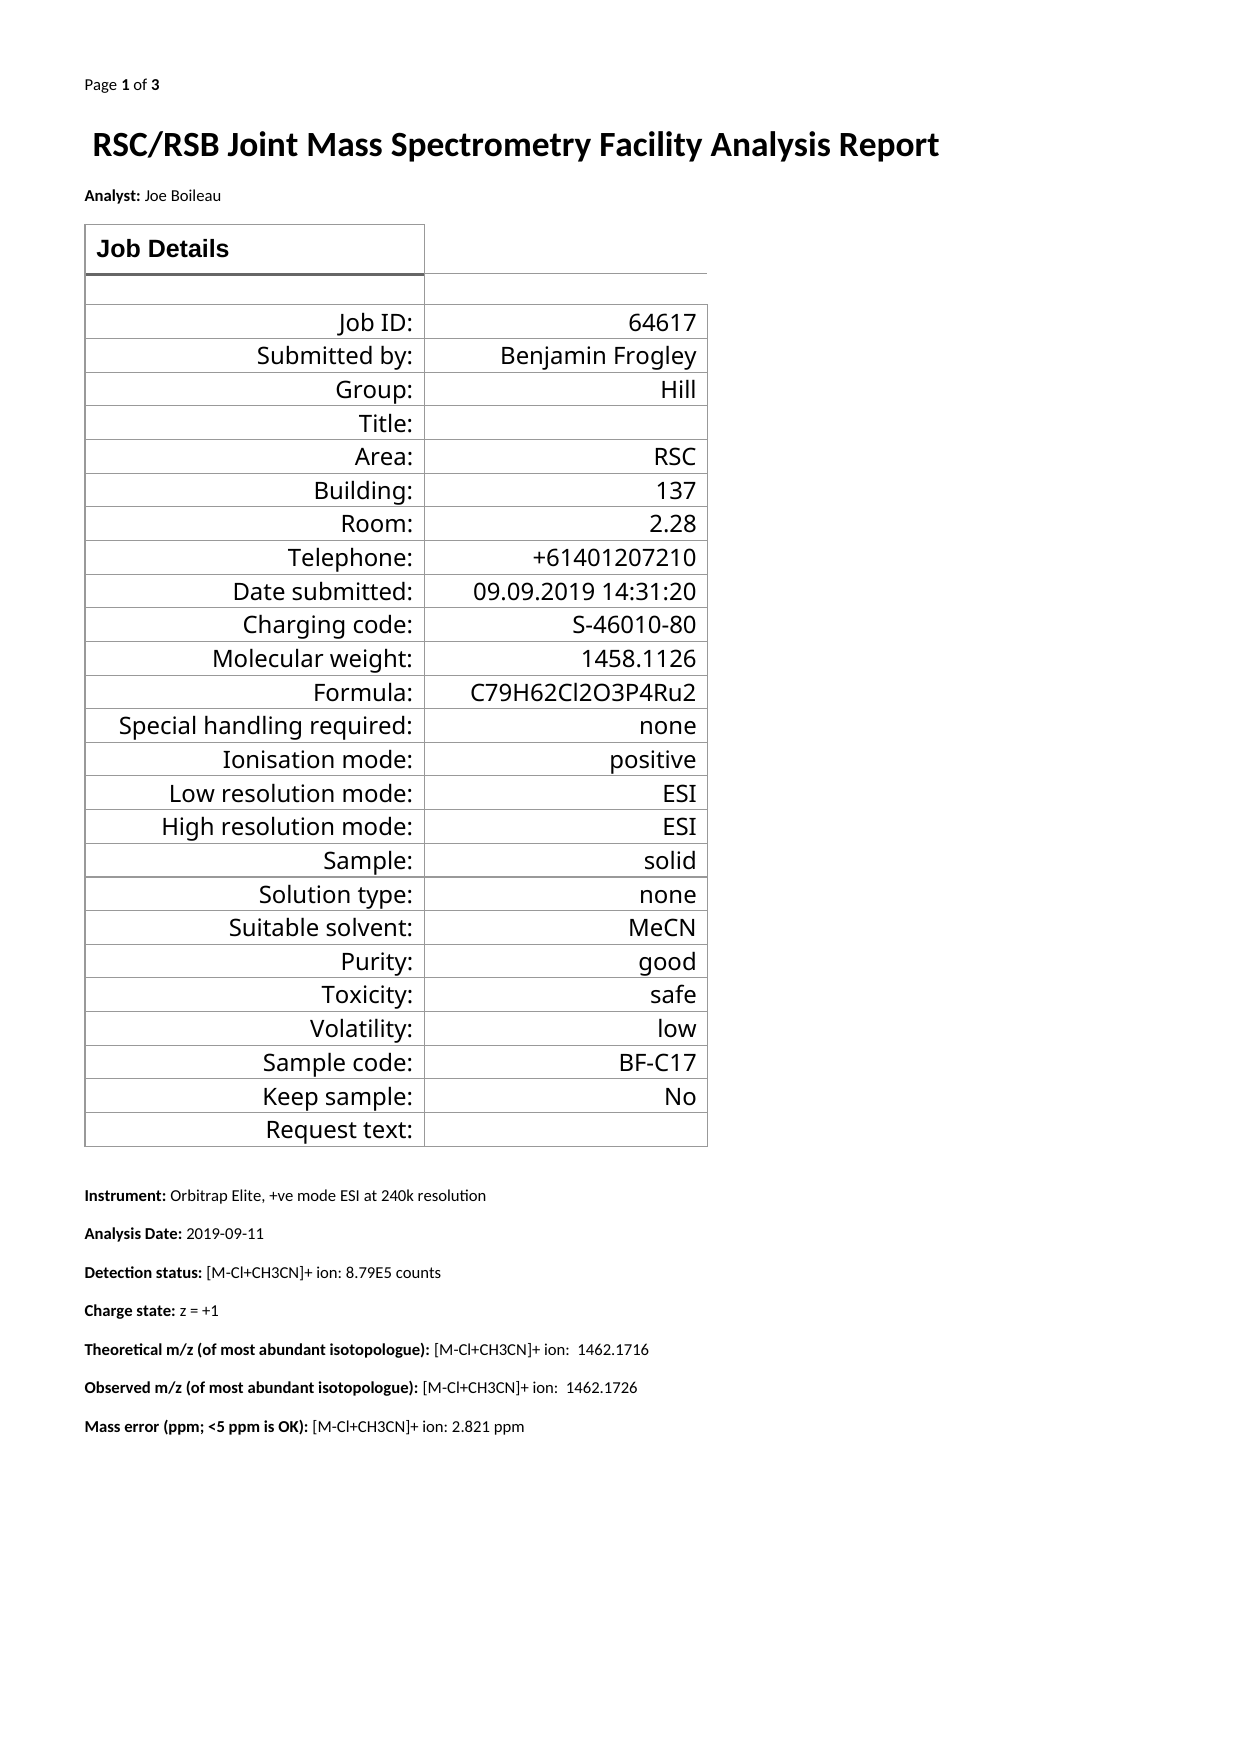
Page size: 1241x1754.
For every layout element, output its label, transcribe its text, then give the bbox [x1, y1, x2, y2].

table_cell Volatility: [86, 1012, 424, 1044]
table_cell positive [425, 743, 707, 775]
table_cell Telephone: [86, 541, 424, 573]
table_cell none [425, 878, 707, 910]
table_cell Request text: [86, 1113, 424, 1146]
table_cell good [425, 945, 707, 977]
text Observed m/z (of most abundant isotopologue): [M-Cl+CH3CN]+ ion: 1462.1726 [84, 1378, 1153, 1398]
table_cell Special handling required: [86, 709, 424, 742]
table_cell Suitable solvent: [86, 911, 424, 944]
table_cell Room: [86, 507, 424, 540]
text Charge state: z = +1 [84, 1301, 1153, 1321]
table_cell low [425, 1012, 707, 1044]
table_cell S-46010-80 [425, 608, 707, 641]
table_cell High resolution mode: [86, 810, 424, 843]
table_cell MeCN [425, 911, 707, 944]
text Detection status: [M-Cl+CH3CN]+ ion: 8.79E5 counts [84, 1262, 1153, 1282]
table_cell 2.28 [425, 507, 707, 540]
table_cell Submitted by: [86, 339, 424, 372]
table_cell Ionisation mode: [86, 743, 424, 775]
table_cell ESI [425, 810, 707, 843]
table_cell Building: [86, 474, 424, 506]
table_cell Solution type: [86, 878, 424, 910]
table_cell RSC [425, 440, 707, 473]
table_cell [86, 276, 424, 304]
table_header Job Details [86, 225, 424, 272]
table_cell 09.09.2019 14:31:20 [425, 575, 707, 607]
table_cell Title: [86, 406, 424, 439]
table_cell Area: [86, 440, 424, 473]
table_cell 137 [425, 474, 707, 506]
table_cell Toxicity: [86, 978, 424, 1011]
table_cell [425, 406, 707, 439]
text Mass error (ppm; <5 ppm is OK): [M-Cl+CH3CN]+ ion: 2.821 ppm [84, 1416, 1153, 1437]
table_cell Job ID: [86, 305, 424, 338]
table_cell Purity: [86, 945, 424, 977]
text Instrument: Orbitrap Elite, +ve mode ESI at 240k resolution [84, 1185, 1153, 1205]
text Theoretical m/z (of most abundant isotopologue): [M-Cl+CH3CN]+ ion: 1462.1716 [84, 1339, 1153, 1359]
table_cell Charging code: [86, 608, 424, 641]
table_cell Sample code: [86, 1046, 424, 1078]
table_cell C79H62Cl2O3P4Ru2 [425, 676, 707, 708]
table_cell 64617 [425, 305, 707, 338]
table_cell +61401207210 [425, 541, 707, 573]
table_cell Keep sample: [86, 1079, 424, 1112]
table_cell none [425, 709, 707, 742]
table_cell 1458.1126 [425, 642, 707, 674]
table_cell Hill [425, 373, 707, 405]
text Analyst: Joe Boileau [84, 185, 1153, 206]
table_cell Group: [86, 373, 424, 405]
table_cell ESI [425, 776, 707, 809]
table_cell Low resolution mode: [86, 776, 424, 809]
table_cell Benjamin Frogley [425, 339, 707, 372]
text RSC/RSB Joint Mass Spectrometry Facility Analysis Report [84, 122, 1153, 165]
table_cell No [425, 1079, 707, 1112]
table_cell safe [425, 978, 707, 1011]
table_cell solid [425, 844, 707, 876]
table_cell BF-C17 [425, 1046, 707, 1078]
table_cell Sample: [86, 844, 424, 876]
table_cell Date submitted: [86, 575, 424, 607]
table_cell Molecular weight: [86, 642, 424, 674]
table_cell Formula: [86, 676, 424, 708]
text Analysis Date: 2019-09-11 [84, 1224, 1153, 1244]
table_cell [425, 1113, 707, 1146]
